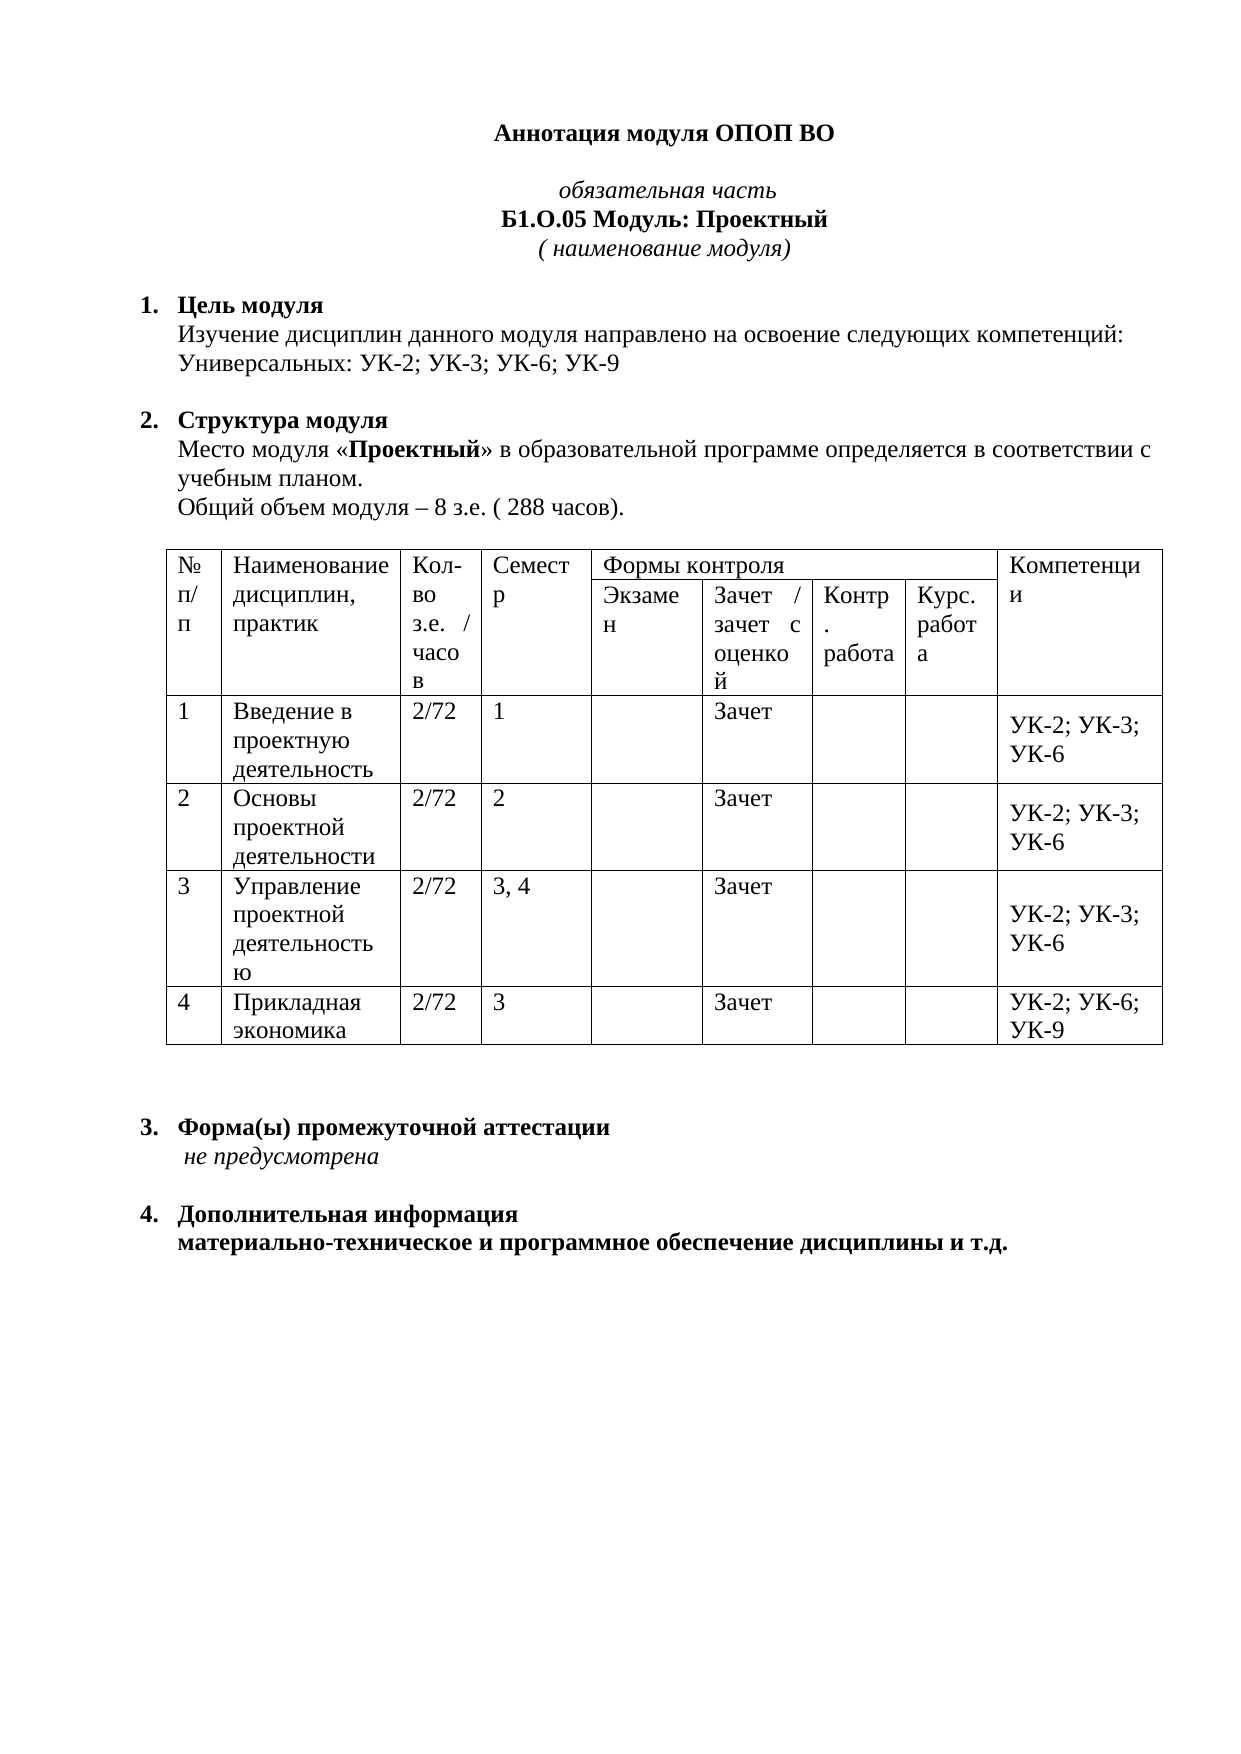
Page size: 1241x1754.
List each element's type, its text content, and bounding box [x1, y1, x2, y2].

text обязательная часть [177, 176, 1152, 204]
table_cell УК-2; УК-3; УК-6 [998, 871, 1162, 986]
list Структура модуля [140, 406, 1152, 434]
table_cell Зачет [703, 871, 812, 986]
table_cell УК-2; УК-6; УК-9 [998, 987, 1162, 1044]
list не предусмотрена [177, 1141, 1152, 1170]
table_cell Управление проектной деятельностью [222, 871, 400, 986]
table_cell 2 [482, 784, 591, 870]
table_cell 3 [482, 987, 591, 1044]
table_cell Зачет [703, 987, 812, 1044]
text Аннотация модуля ОПОП ВО [177, 118, 1152, 147]
table_cell 3 [167, 871, 221, 986]
table_cell [592, 696, 702, 782]
text Общий объем модуля – 8 з.е. ( 288 часов). [177, 492, 1152, 521]
table_header № п/п [167, 550, 221, 695]
table_cell Контр. работа [813, 580, 905, 695]
table_cell 2/72 [401, 696, 481, 782]
table_cell 4 [167, 987, 221, 1044]
table_cell [592, 784, 702, 870]
table_header Семестр [482, 550, 591, 695]
table_cell 1 [167, 696, 221, 782]
table_cell Основы проектной деятельности [222, 784, 400, 870]
table_cell [906, 696, 997, 782]
table_cell 2/72 [401, 987, 481, 1044]
table_cell [813, 987, 905, 1044]
table_cell УК-2; УК-3; УК-6 [998, 696, 1162, 782]
table_cell [906, 784, 997, 870]
table_cell [906, 871, 997, 986]
table_header Кол-во з.е. / часов [401, 550, 481, 695]
list Изучение дисциплин данного модуля направлено на освоение следующих компетенций: [177, 319, 1152, 348]
text Б1.О.05 Модуль: Проектный [177, 204, 1152, 233]
table_cell 1 [482, 696, 591, 782]
table_cell Зачет [703, 696, 812, 782]
table_header Формы контроля [592, 550, 997, 579]
table_cell [813, 871, 905, 986]
table_cell 2/72 [401, 784, 481, 870]
table_cell Зачет / зачет с оценкой [703, 580, 812, 695]
table_cell Прикладная экономика [222, 987, 400, 1044]
table_cell [592, 987, 702, 1044]
text ( наименование модуля) [177, 233, 1152, 262]
list Универсальных: УК-2; УК-3; УК-6; УК-9 [177, 348, 1152, 377]
table_cell [906, 987, 997, 1044]
table_cell Экзамен [592, 580, 702, 695]
text Место модуля «Проектный» в образовательной программе определяется в соответствии с учебным планом. [177, 434, 1152, 492]
list Форма(ы) промежуточной аттестации [140, 1112, 1152, 1141]
table_cell Курс. работа [906, 580, 997, 695]
table_cell [592, 871, 702, 986]
table_cell 3, 4 [482, 871, 591, 986]
table_header Компетенции [998, 550, 1162, 695]
text материально-техническое и программное обеспечение дисциплины и т.д. [177, 1227, 1152, 1256]
table_cell 2/72 [401, 871, 481, 986]
table_cell [813, 784, 905, 870]
table_cell Зачет [703, 784, 812, 870]
table_cell 2 [167, 784, 221, 870]
table_header Наименование дисциплин, практик [222, 550, 400, 695]
list Цель модуля [140, 291, 1152, 319]
table_cell УК-2; УК-3; УК-6 [998, 784, 1162, 870]
list Дополнительная информация [140, 1199, 1152, 1227]
table_cell Введение в проектную деятельность [222, 696, 400, 782]
table_cell [813, 696, 905, 782]
